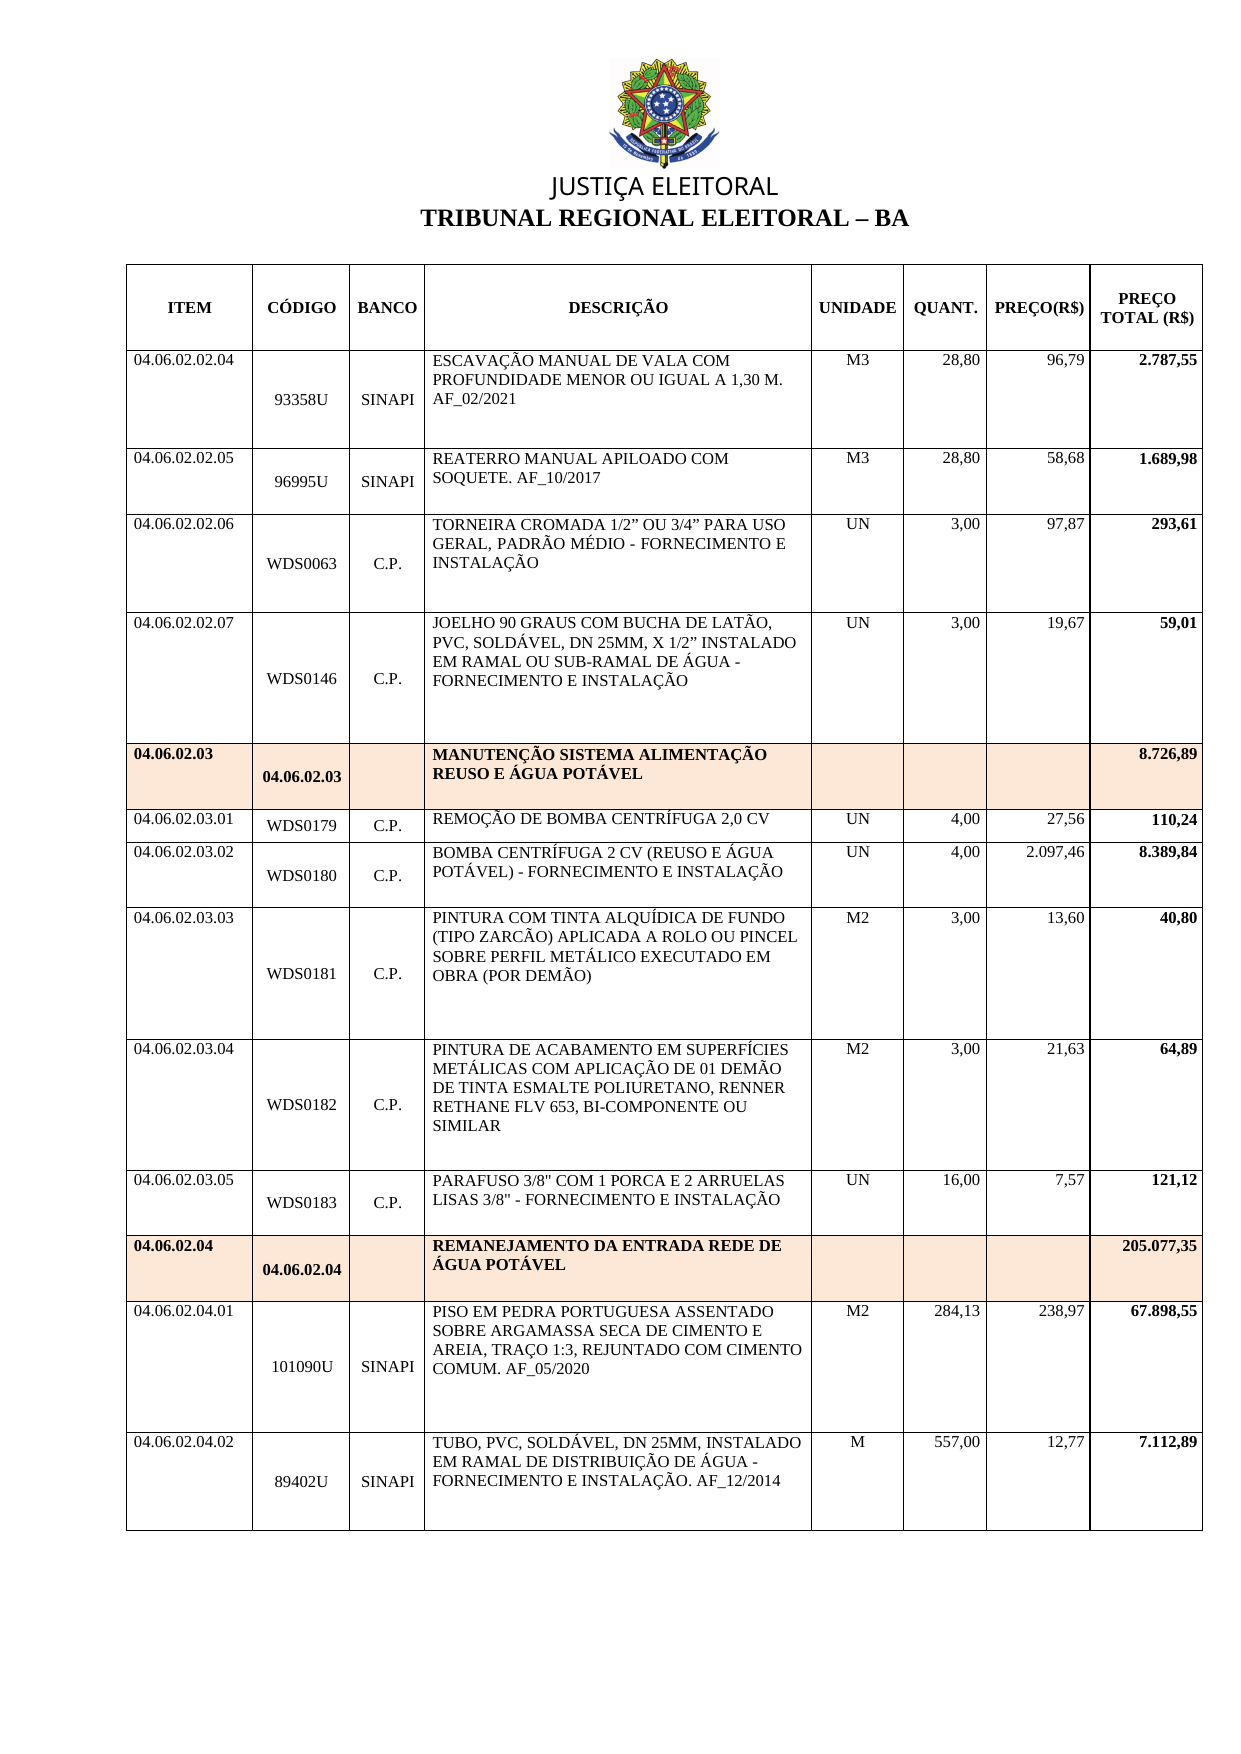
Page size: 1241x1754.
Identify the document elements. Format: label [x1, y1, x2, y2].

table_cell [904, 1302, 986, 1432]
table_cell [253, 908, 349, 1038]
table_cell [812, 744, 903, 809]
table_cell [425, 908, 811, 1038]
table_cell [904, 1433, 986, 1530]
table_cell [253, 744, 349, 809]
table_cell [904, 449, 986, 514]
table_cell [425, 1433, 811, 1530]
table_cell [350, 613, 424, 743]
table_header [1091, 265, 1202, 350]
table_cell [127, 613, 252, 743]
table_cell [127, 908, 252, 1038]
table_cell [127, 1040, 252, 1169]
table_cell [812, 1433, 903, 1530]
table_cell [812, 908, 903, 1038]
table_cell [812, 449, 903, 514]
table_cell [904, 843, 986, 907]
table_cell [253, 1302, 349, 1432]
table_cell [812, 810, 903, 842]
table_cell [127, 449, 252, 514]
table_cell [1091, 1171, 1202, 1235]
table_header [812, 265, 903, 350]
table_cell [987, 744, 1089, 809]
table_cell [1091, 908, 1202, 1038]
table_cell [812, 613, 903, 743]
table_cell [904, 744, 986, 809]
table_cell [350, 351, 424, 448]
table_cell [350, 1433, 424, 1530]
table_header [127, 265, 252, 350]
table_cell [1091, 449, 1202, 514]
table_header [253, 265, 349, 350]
picture [609, 58, 720, 169]
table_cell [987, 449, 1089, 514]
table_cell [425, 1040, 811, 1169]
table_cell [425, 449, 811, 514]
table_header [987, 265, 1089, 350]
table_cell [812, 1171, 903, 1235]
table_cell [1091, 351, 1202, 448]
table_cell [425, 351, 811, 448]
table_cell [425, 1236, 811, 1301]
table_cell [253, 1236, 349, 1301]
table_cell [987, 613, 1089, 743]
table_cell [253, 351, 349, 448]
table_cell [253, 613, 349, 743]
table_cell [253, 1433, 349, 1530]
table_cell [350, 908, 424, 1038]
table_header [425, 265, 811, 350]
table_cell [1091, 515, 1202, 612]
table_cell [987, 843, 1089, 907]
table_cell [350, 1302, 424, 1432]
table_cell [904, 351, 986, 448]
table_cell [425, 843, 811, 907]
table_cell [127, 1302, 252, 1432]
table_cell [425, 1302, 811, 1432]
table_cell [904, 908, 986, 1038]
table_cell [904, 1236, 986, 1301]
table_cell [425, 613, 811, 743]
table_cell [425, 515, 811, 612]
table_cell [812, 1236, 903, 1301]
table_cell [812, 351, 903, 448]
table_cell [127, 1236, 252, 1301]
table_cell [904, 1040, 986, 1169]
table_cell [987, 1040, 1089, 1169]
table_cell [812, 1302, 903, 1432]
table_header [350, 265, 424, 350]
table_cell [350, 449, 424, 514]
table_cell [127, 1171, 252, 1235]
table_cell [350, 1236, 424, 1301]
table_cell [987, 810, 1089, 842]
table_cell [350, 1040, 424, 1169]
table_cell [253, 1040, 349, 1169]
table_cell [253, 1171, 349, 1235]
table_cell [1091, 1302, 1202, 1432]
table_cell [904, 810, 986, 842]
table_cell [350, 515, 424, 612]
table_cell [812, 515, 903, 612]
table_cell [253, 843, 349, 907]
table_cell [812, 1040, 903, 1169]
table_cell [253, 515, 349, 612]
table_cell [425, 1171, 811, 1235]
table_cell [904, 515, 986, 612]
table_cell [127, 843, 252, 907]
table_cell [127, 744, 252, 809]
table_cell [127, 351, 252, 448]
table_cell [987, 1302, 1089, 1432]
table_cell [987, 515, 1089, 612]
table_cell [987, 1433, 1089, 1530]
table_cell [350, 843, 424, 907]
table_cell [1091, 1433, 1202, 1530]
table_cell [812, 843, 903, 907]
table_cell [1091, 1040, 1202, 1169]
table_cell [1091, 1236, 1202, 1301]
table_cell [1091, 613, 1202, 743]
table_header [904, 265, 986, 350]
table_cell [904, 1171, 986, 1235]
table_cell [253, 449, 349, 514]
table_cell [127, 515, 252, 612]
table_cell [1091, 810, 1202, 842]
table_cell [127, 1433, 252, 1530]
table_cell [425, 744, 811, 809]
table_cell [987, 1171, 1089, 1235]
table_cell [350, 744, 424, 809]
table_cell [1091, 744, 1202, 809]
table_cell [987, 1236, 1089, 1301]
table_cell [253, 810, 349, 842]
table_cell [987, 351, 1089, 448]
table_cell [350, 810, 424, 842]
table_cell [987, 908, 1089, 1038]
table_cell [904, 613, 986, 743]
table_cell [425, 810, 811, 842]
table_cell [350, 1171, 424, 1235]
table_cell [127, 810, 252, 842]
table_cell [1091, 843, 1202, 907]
